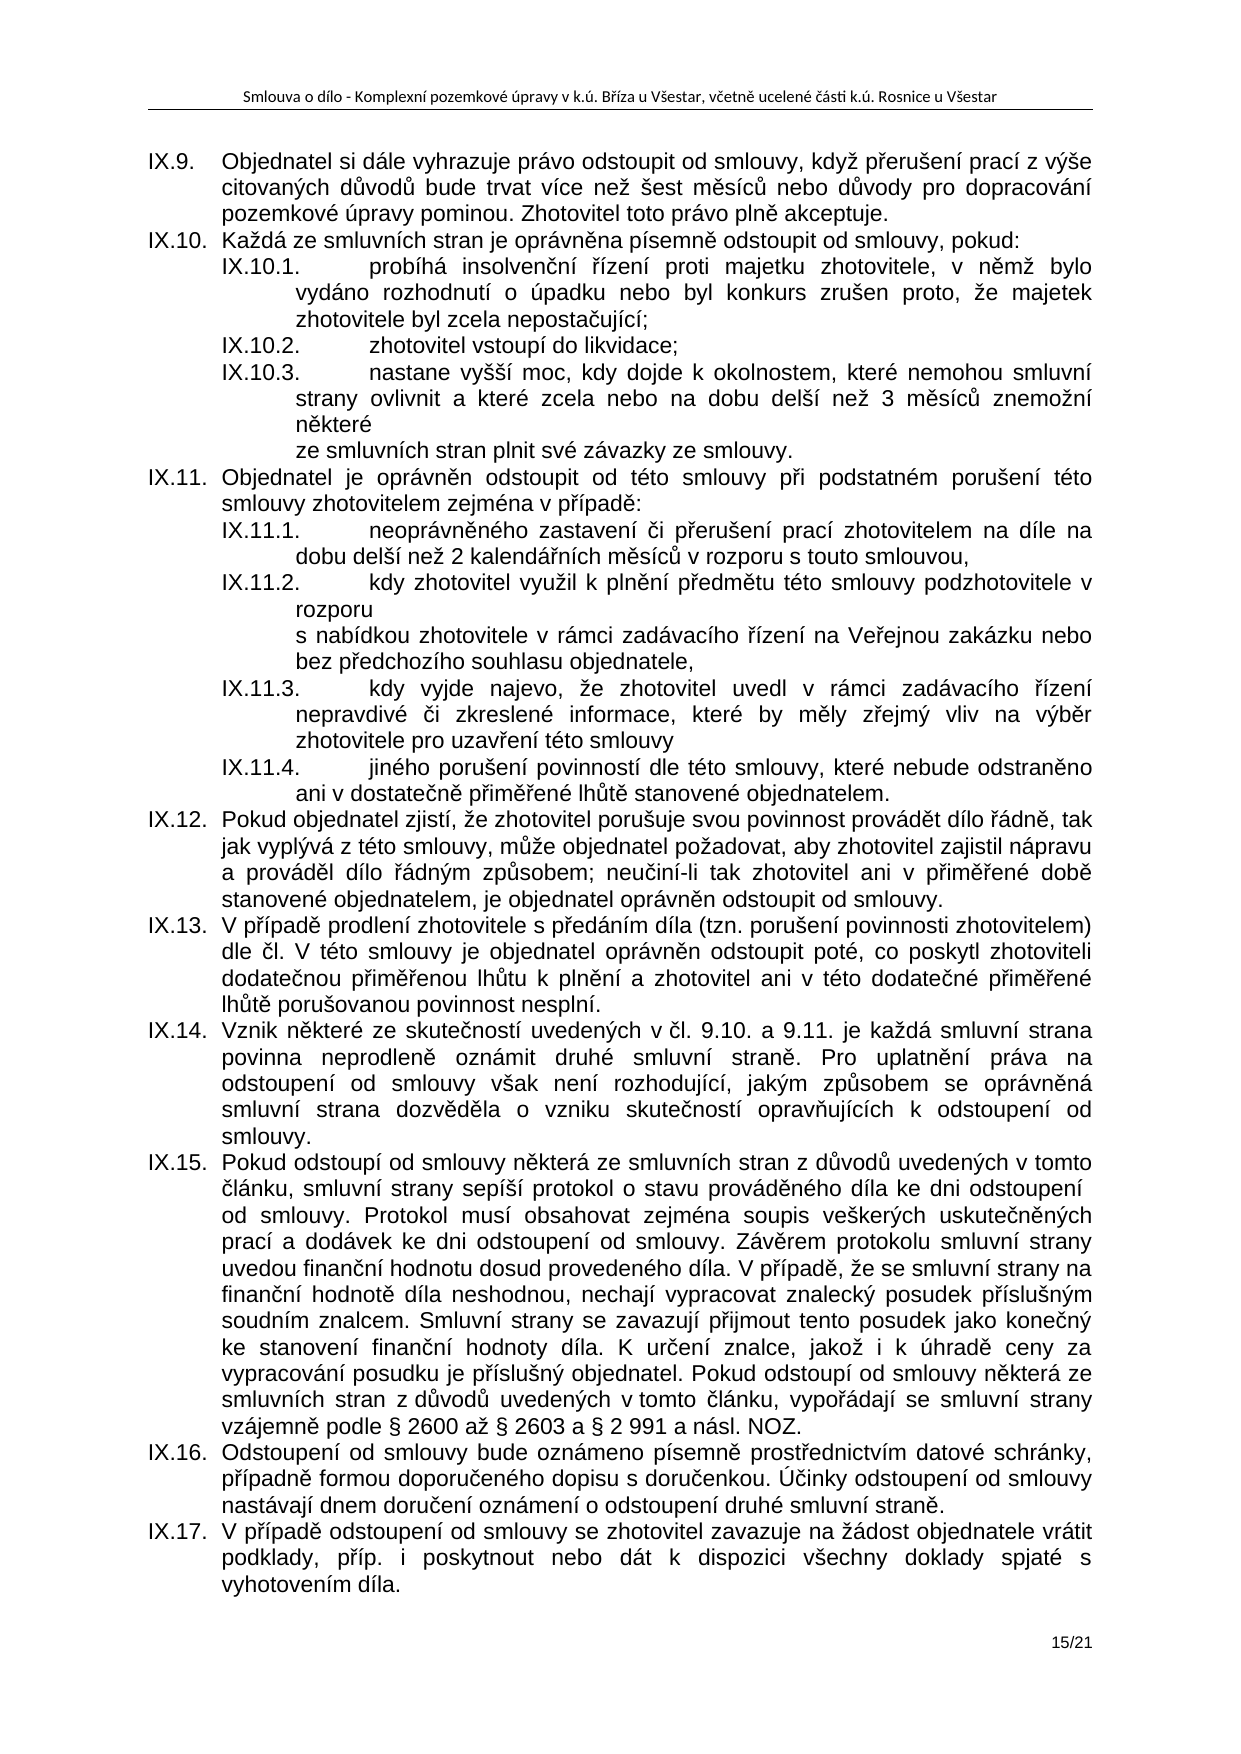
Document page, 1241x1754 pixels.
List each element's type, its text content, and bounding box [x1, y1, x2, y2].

list Objednatel si dále vyhrazuje právo odstoupit od smlouvy, když přerušení prací z výše citovaných důvodů bude trvat více než šest měsíců nebo důvody pro dopracování pozemkové úpravy pominou. Zhotovitel toto právo plně akceptuje. [148, 148, 1093, 227]
list Vznik některé ze skutečností uvedených v čl. 9.10. a 9.11. je každá smluvní strana povinna neprodleně oznámit druhé smluvní straně. Pro uplatnění práva na odstoupení od smlouvy však není rozhodující, jakým způsobem se oprávněná smluvní strana dozvěděla o vzniku skutečností opravňujících k odstoupení od smlouvy. [148, 1017, 1093, 1149]
list V případě prodlení zhotovitele s předáním díla (tzn. porušení povinnosti zhotovitelem) dle čl. V této smlouvy je objednatel oprávněn odstoupit poté, co poskytl zhotoviteli dodatečnou přiměřenou lhůtu k plnění a zhotovitel ani v této dodatečné přiměřené lhůtě porušovanou povinnost nesplní. [148, 912, 1093, 1017]
text jiného porušení povinností dle této smlouvy, které nebude odstraněno ani v dostatečně přiměřené lhůtě stanovené objednatelem. [221, 754, 1093, 806]
text nastane vyšší moc, kdy dojde k okolnostem, které nemohou smluvní strany ovlivnit a které zcela nebo na dobu delší než 3 měsíců znemožní některé ze smluvních stran plnit své závazky ze smlouvy. [221, 358, 1093, 464]
list Pokud objednatel zjistí, že zhotovitel porušuje svou povinnost provádět dílo řádně, tak jak vyplývá z této smlouvy, může objednatel požadovat, aby zhotovitel zajistil nápravu a prováděl dílo řádným způsobem; neučiní-li tak zhotovitel ani v přiměřené době stanovené objednatelem, je objednatel oprávněn odstoupit od smlouvy. [148, 806, 1093, 912]
list Odstoupení od smlouvy bude oznámeno písemně prostřednictvím datové schránky, případně formou doporučeného dopisu s doručenkou. Účinky odstoupení od smlouvy nastávají dnem doručení oznámení o odstoupení druhé smluvní straně. [148, 1439, 1093, 1518]
text kdy zhotovitel využil k plnění předmětu této smlouvy podzhotovitele v rozporu s nabídkou zhotovitele v rámci zadávacího řízení na Veřejnou zakázku nebo bez předchozího souhlasu objednatele, [221, 569, 1093, 675]
text kdy vyjde najevo, že zhotovitel uvedl v rámci zadávacího řízení nepravdivé či zkreslené informace, které by měly zřejmý vliv na výběr zhotovitele pro uzavření této smlouvy [221, 675, 1093, 754]
list Každá ze smluvních stran je oprávněna písemně odstoupit od smlouvy, pokud: [148, 227, 1093, 253]
text zhotovitel vstoupí do likvidace; [221, 332, 1093, 358]
list Pokud odstoupí od smlouvy některá ze smluvních stran z důvodů uvedených v tomto článku, smluvní strany sepíší protokol o stavu prováděného díla ke dni odstoupení od smlouvy. Protokol musí obsahovat zejména soupis veškerých uskutečněných prací a dodávek ke dni odstoupení od smlouvy. Závěrem protokolu smluvní strany uvedou finanční hodnotu dosud provedeného díla. V případě, že se smluvní strany na finanční hodnotě díla neshodnou, nechají vypracovat znalecký posudek příslušným soudním znalcem. Smluvní strany se zavazují přijmout tento posudek jako konečný ke stanovení finanční hodnoty díla. K určení znalce, jakož i k úhradě ceny za vypracování posudku je příslušný objednatel. Pokud odstoupí od smlouvy některá ze smluvních stran z důvodů uvedených v tomto článku, vypořádají se smluvní strany vzájemně podle § 2600 až § 2603 a § 2 991 a násl. NOZ. [148, 1149, 1093, 1439]
list Objednatel je oprávněn odstoupit od této smlouvy při podstatném porušení této smlouvy zhotovitelem zejména v případě: [148, 464, 1093, 517]
text neoprávněného zastavení či přerušení prací zhotovitelem na díle na dobu delší než 2 kalendářních měsíců v rozporu s touto smlouvou, [221, 517, 1093, 569]
text probíhá insolvenční řízení proti majetku zhotovitele, v němž bylo vydáno rozhodnutí o úpadku nebo byl konkurs zrušen proto, že majetek zhotovitele byl zcela nepostačující; [221, 253, 1093, 332]
list V případě odstoupení od smlouvy se zhotovitel zavazuje na žádost objednatele vrátit podklady, příp. i poskytnout nebo dát k dispozici všechny doklady spjaté s vyhotovením díla. [148, 1518, 1093, 1597]
